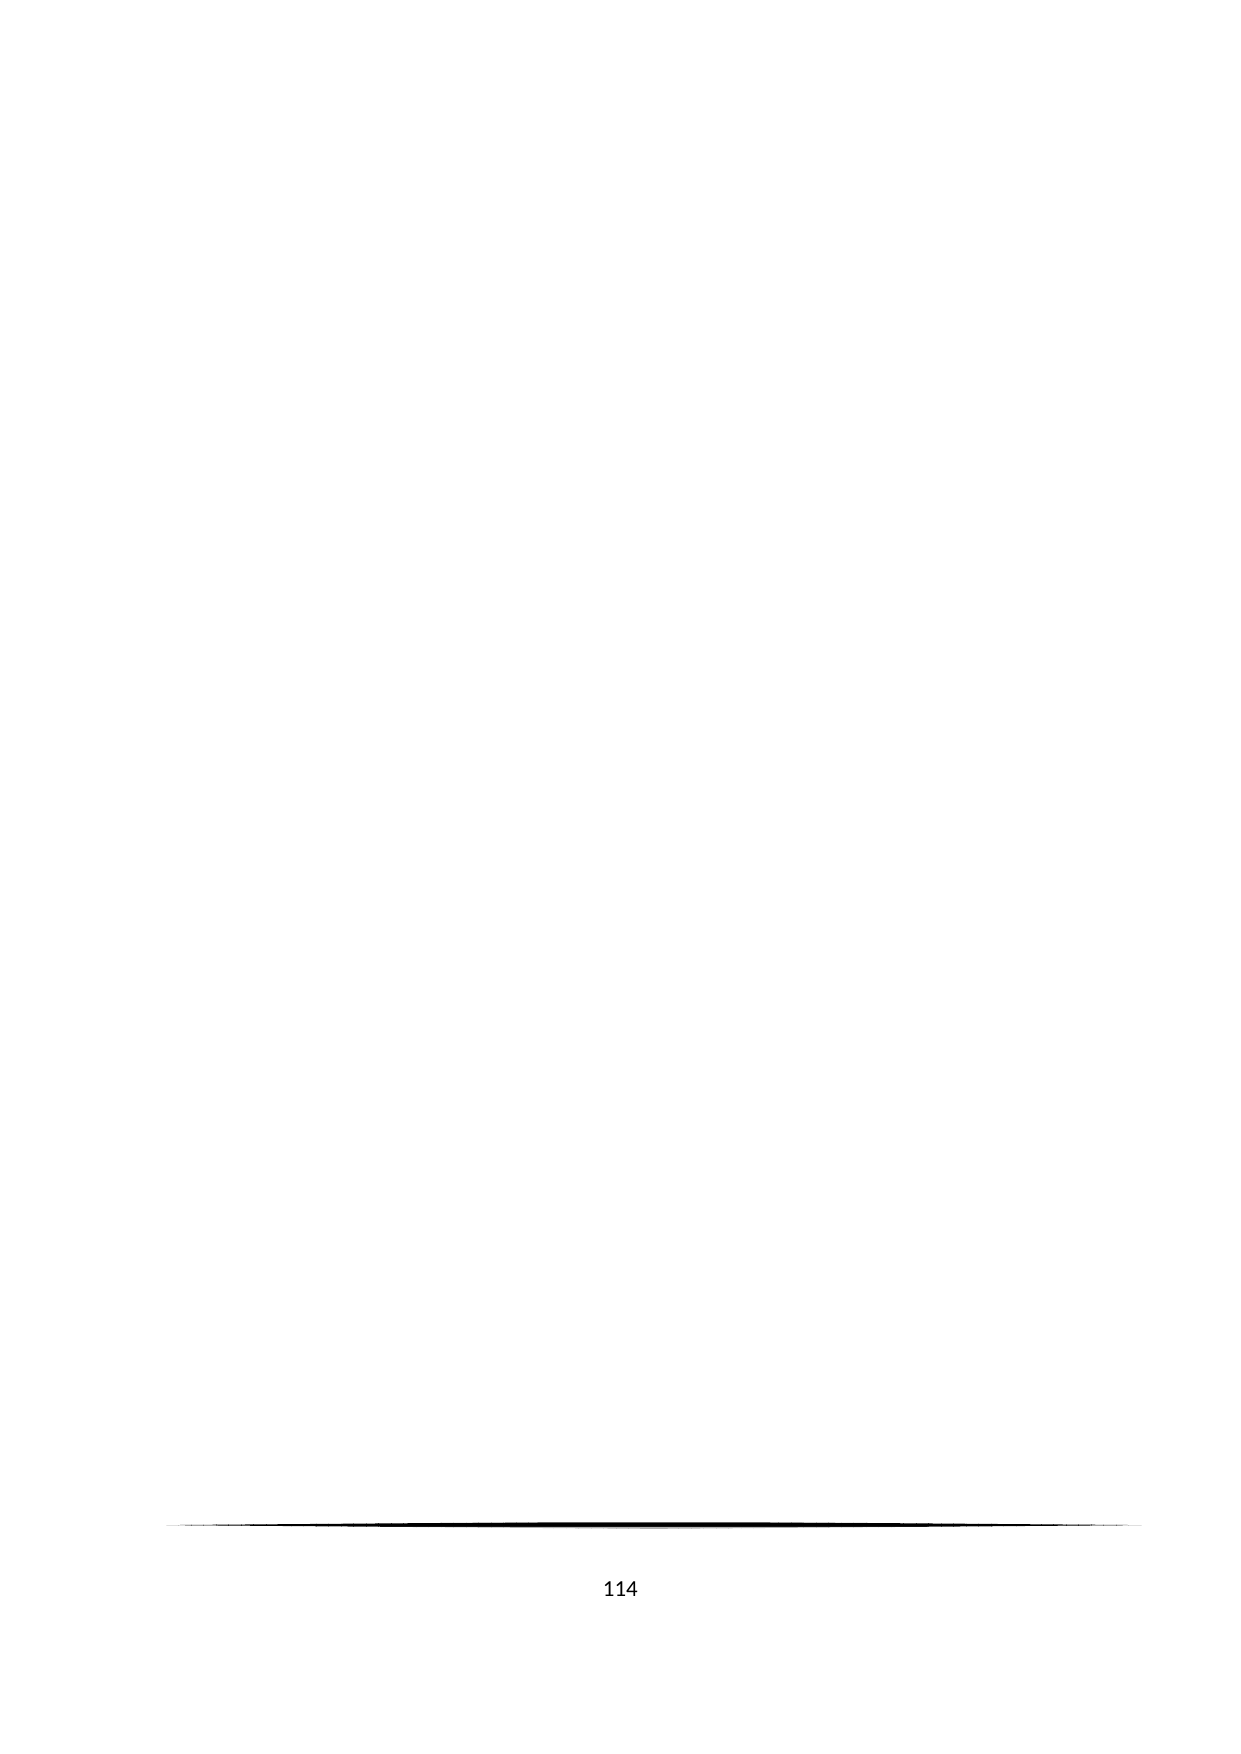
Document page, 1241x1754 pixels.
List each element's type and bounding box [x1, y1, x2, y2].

picture [166, 1521, 1142, 1529]
